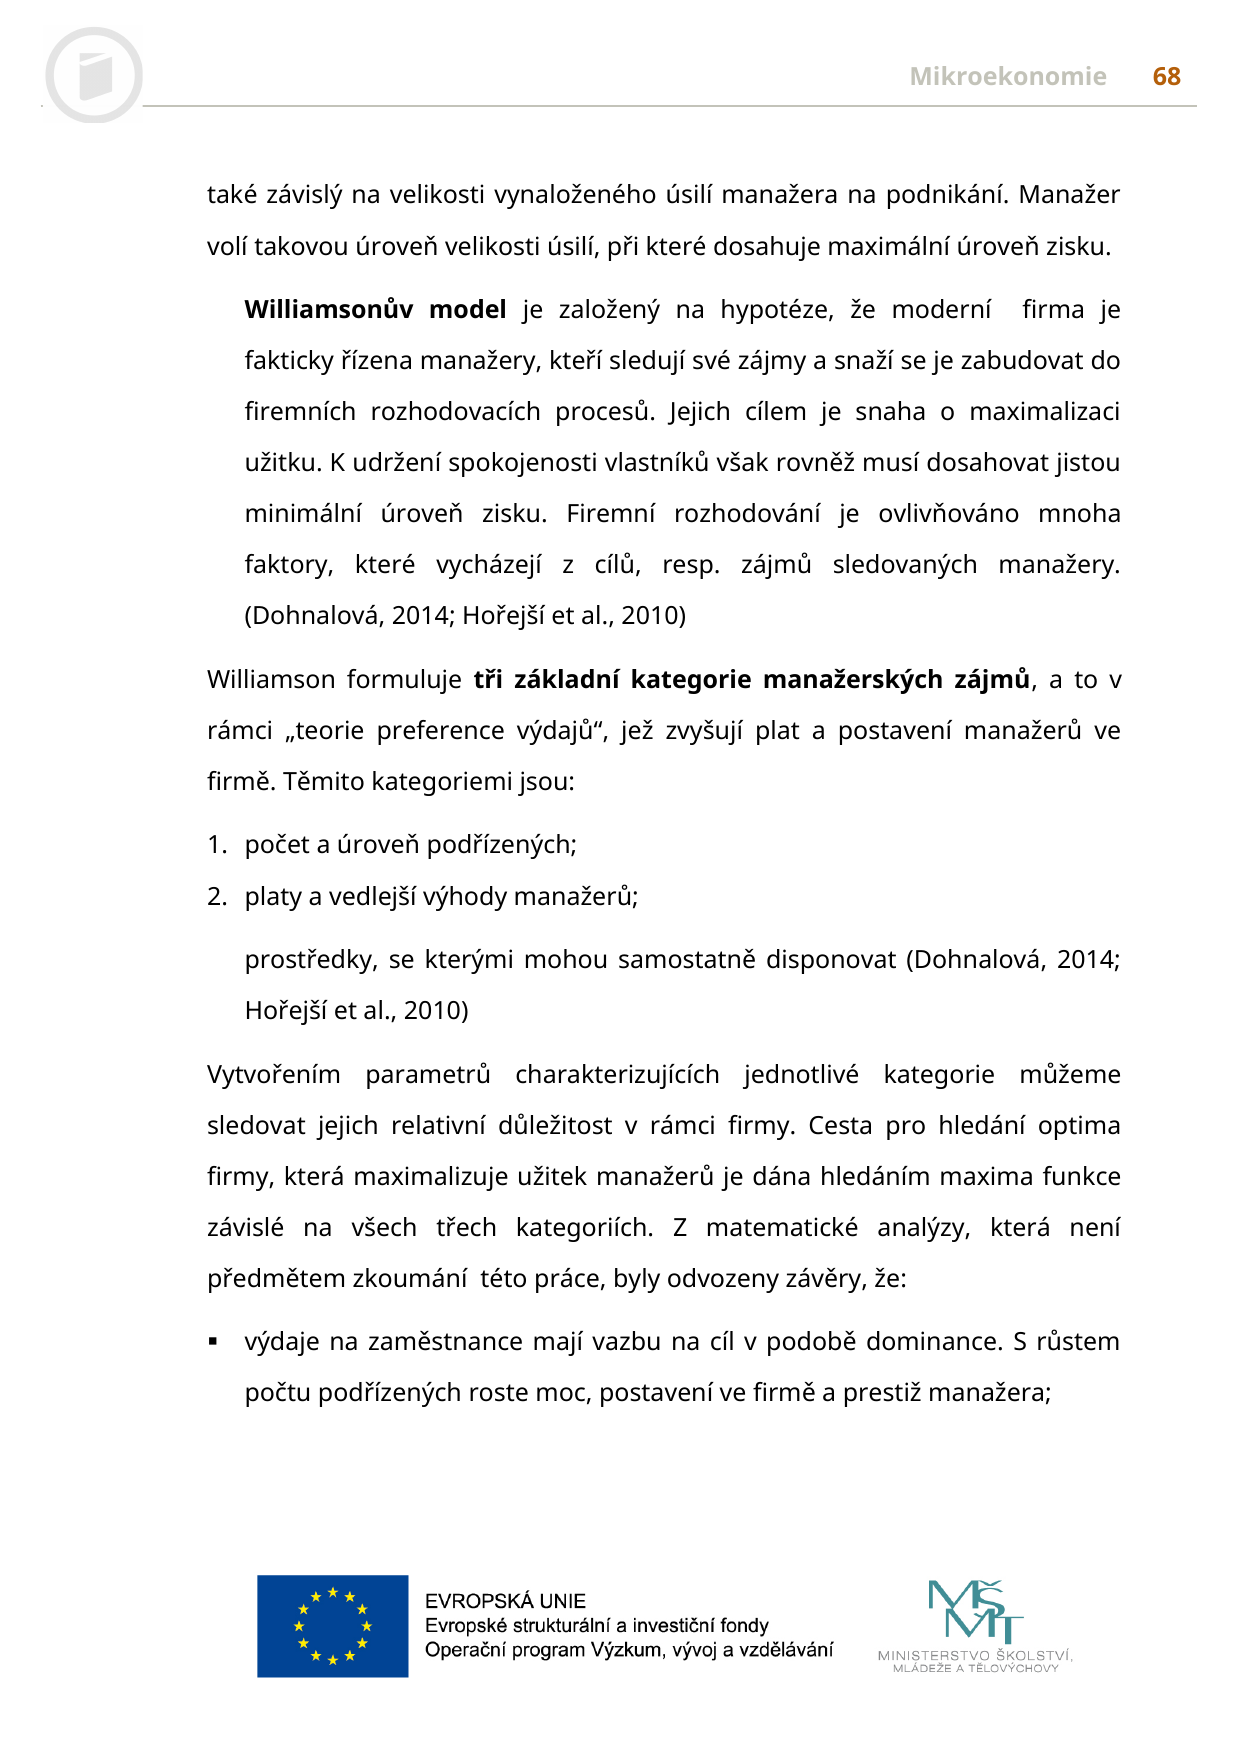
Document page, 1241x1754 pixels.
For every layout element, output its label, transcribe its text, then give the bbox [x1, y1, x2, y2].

text prostředky, se kterými mohou samostatně disponovat (Dohnalová, 2014; Hořejší et al., 2010) [244, 942, 1122, 1027]
text Vytvořením parametrů charakterizujících jednotlivé kategorie můžeme sledovat jejich relativní důležitost v rámci firmy. Cesta pro hledání optima firmy, která maximalizuje užitek manažerů je dána hledáním maxima funkce závislé na všech třech kategoriích. Z matematické analýzy, která není předmětem zkoumání této práce, byly odvozeny závěry, že: [207, 1056, 1122, 1294]
text Williamsonův model je založený na hypotéze, že moderní firma je fakticky řízena manažery, kteří sledují své zájmy a snaží se je zabudovat do firemních rozhodovacích procesů. Jejich cílem je snaha o maximalizaci užitku. K udržení spokojenosti vlastníků však rovněž musí dosahovat jistou minimální úroveň zisku. Firemní rozhodování je ovlivňováno mnoha faktory, které vycházejí z cílů, resp. zájmů sledovaných manažery. (Dohnalová, 2014; Hořejší et al., 2010) [244, 292, 1122, 632]
list výdaje na zaměstnance mají vazbu na cíl v podobě dominance. S růstem počtu podřízených roste moc, postavení ve firmě a prestiž manažera; [207, 1324, 1122, 1409]
list počet a úroveň podřízených; [207, 827, 1122, 861]
list platy a vedlejší výhody manažerů; [207, 878, 1122, 912]
text Williamson formuluje tři základní kategorie manažerských zájmů, a to v rámci „teorie preference výdajů“, jež zvyšují plat a postavení manažerů ve firmě. Těmito kategoriemi jsou: [207, 662, 1122, 798]
picture [206, 1524, 1123, 1728]
